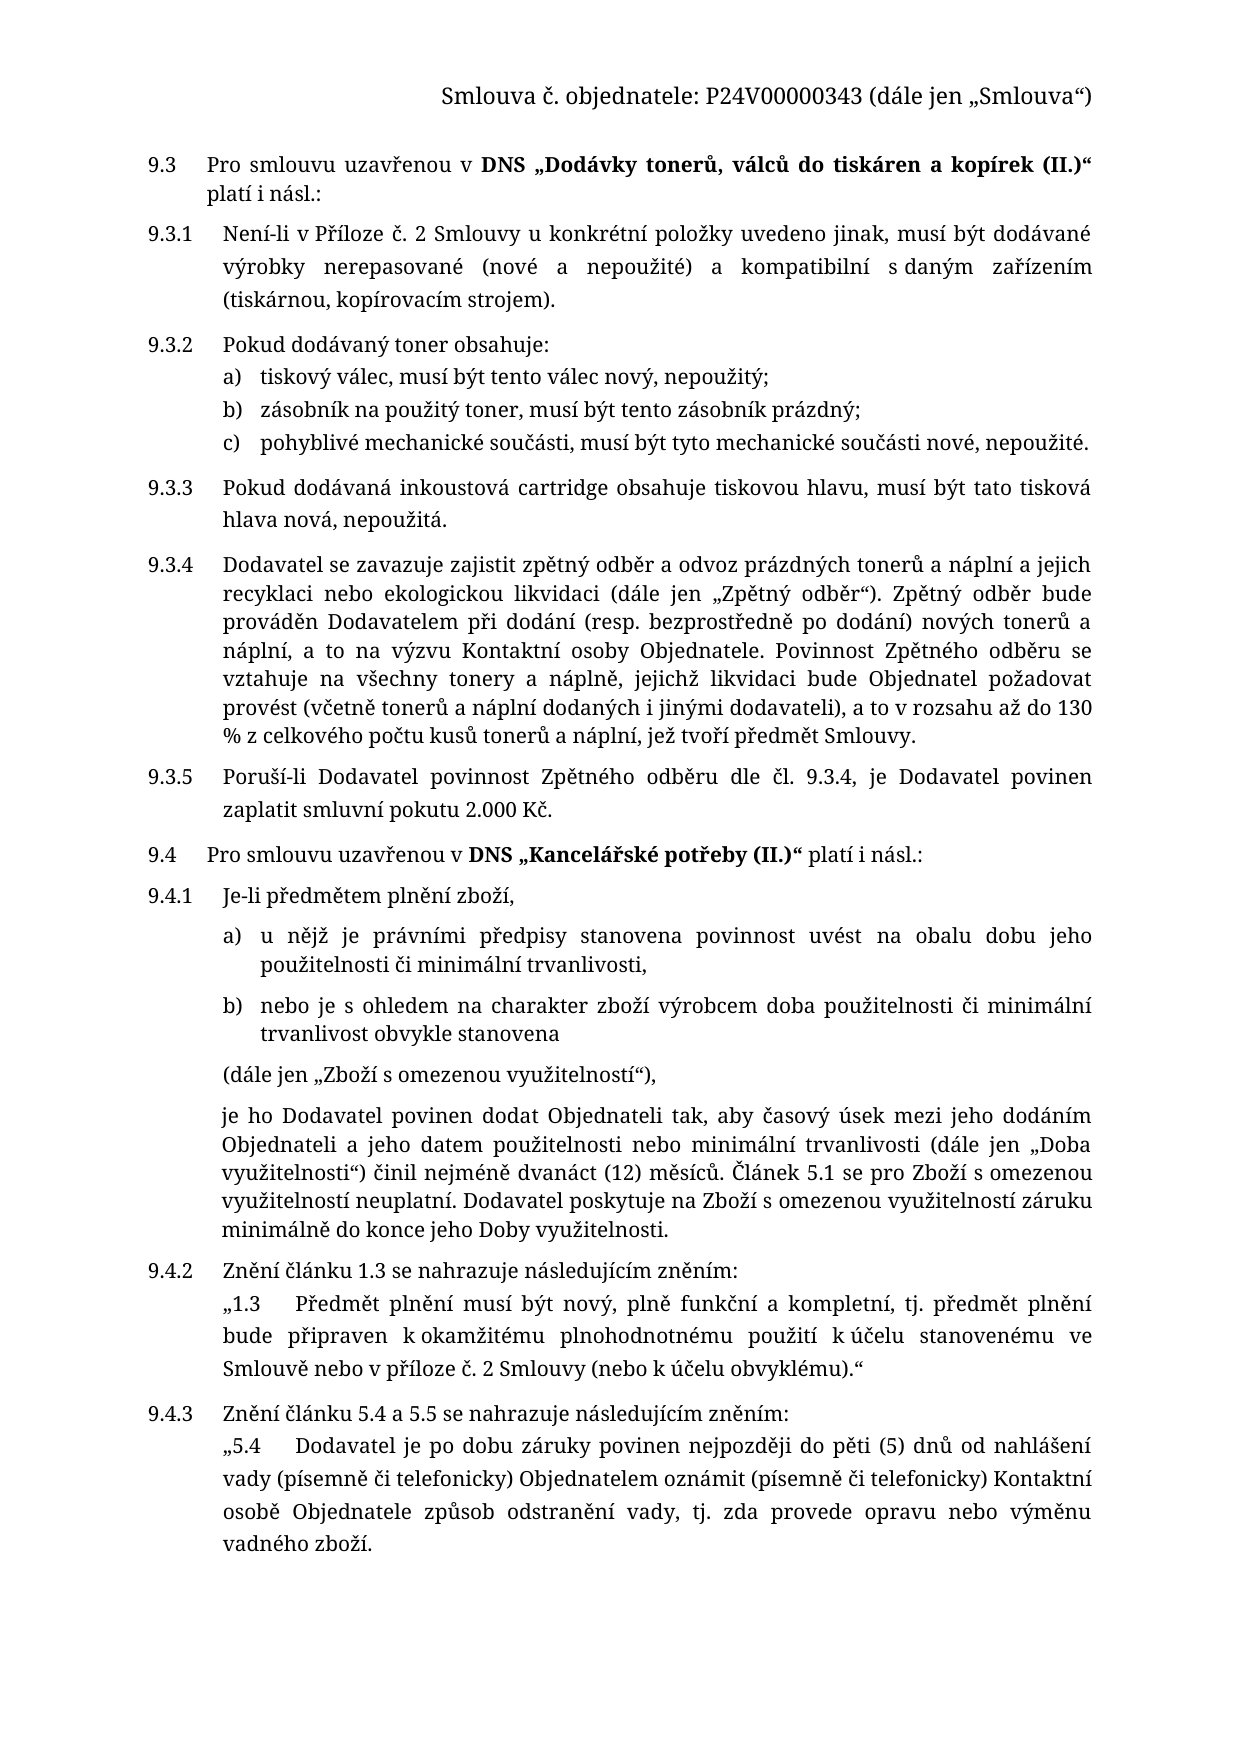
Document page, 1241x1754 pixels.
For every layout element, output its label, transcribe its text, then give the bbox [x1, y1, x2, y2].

list Je-li předmětem plnění zboží, [148, 881, 1093, 909]
list nebo je s ohledem na charakter zboží výrobcem doba použitelnosti či minimální trvanlivost obvykle stanovena [223, 991, 1093, 1048]
list u nějž je právními předpisy stanovena povinnost uvést na obalu dobu jeho použitelnosti či minimální trvanlivosti, [223, 922, 1093, 978]
list pohyblivé mechanické součásti, musí být tyto mechanické součásti nové, nepoužité. [223, 428, 1093, 456]
list Znění článku 1.3 se nahrazuje následujícím zněním: [148, 1256, 1093, 1284]
list zásobník na použitý toner, musí být tento zásobník prázdný; [223, 395, 1093, 423]
list „1.3 Předmět plnění musí být nový, plně funkční a kompletní, tj. předmět plnění bude připraven k okamžitému plnohodnotnému použití k účelu stanovenému ve Smlouvě nebo v příloze č. 2 Smlouvy (nebo k účelu obvyklému).“ [223, 1289, 1093, 1382]
list Poruší-li Dodavatel povinnost Zpětného odběru dle čl. 9.3.4, je Dodavatel povinen zaplatit smluvní pokutu 2.000 Kč. [148, 762, 1093, 823]
list Pro smlouvu uzavřenou v DNS „Dodávky tonerů, válců do tiskáren a kopírek (II.)“ platí i násl.: [148, 150, 1093, 207]
text je ho Dodavatel povinen dodat Objednateli tak, aby časový úsek mezi jeho dodáním Objednateli a jeho datem použitelnosti nebo minimální trvanlivosti (dále jen „Doba využitelnosti“) činil nejméně dvanáct (12) měsíců. Článek 5.1 se pro Zboží s omezenou využitelností neuplatní. Dodavatel poskytuje na Zboží s omezenou využitelností záruku minimálně do konce jeho Doby využitelnosti. [221, 1101, 1093, 1243]
list Pro smlouvu uzavřenou v DNS „Kancelářské potřeby (II.)“ platí i násl.: [148, 840, 1093, 868]
list Pokud dodávaný toner obsahuje: [148, 330, 1093, 358]
list Dodavatel se zavazuje zajistit zpětný odběr a odvoz prázdných tonerů a náplní a jejich recyklaci nebo ekologickou likvidaci (dále jen „Zpětný odběr“). Zpětný odběr bude prováděn Dodavatelem při dodání (resp. bezprostředně po dodání) nových tonerů a náplní, a to na výzvu Kontaktní osoby Objednatele. Povinnost Zpětného odběru se vztahuje na všechny tonery a náplně, jejichž likvidaci bude Objednatel požadovat provést (včetně tonerů a náplní dodaných i jinými dodavateli), a to v rozsahu až do 130 % z celkového počtu kusů tonerů a náplní, jež tvoří předmět Smlouvy. [148, 551, 1093, 749]
list tiskový válec, musí být tento válec nový, nepoužitý; [223, 362, 1093, 391]
list „5.4 Dodavatel je po dobu záruky povinen nejpozději do pěti (5) dnů od nahlášení vady (písemně či telefonicky) Objednatelem oznámit (písemně či telefonicky) Kontaktní osobě Objednatele způsob odstranění vady, tj. zda provede opravu nebo výměnu vadného zboží. [223, 1432, 1093, 1558]
list Pokud dodávaná inkoustová cartridge obsahuje tiskovou hlavu, musí být tato tisková hlava nová, nepoužitá. [148, 473, 1093, 534]
list Znění článku 5.4 a 5.5 se nahrazuje následujícím zněním: [148, 1399, 1093, 1427]
text (dále jen „Zboží s omezenou využitelností“), [223, 1060, 1093, 1089]
list Není-li v Příloze č. 2 Smlouvy u konkrétní položky uvedeno jinak, musí být dodávané výrobky nerepasované (nové a nepoužité) a kompatibilní s daným zařízením (tiskárnou, kopírovacím strojem). [148, 219, 1093, 313]
